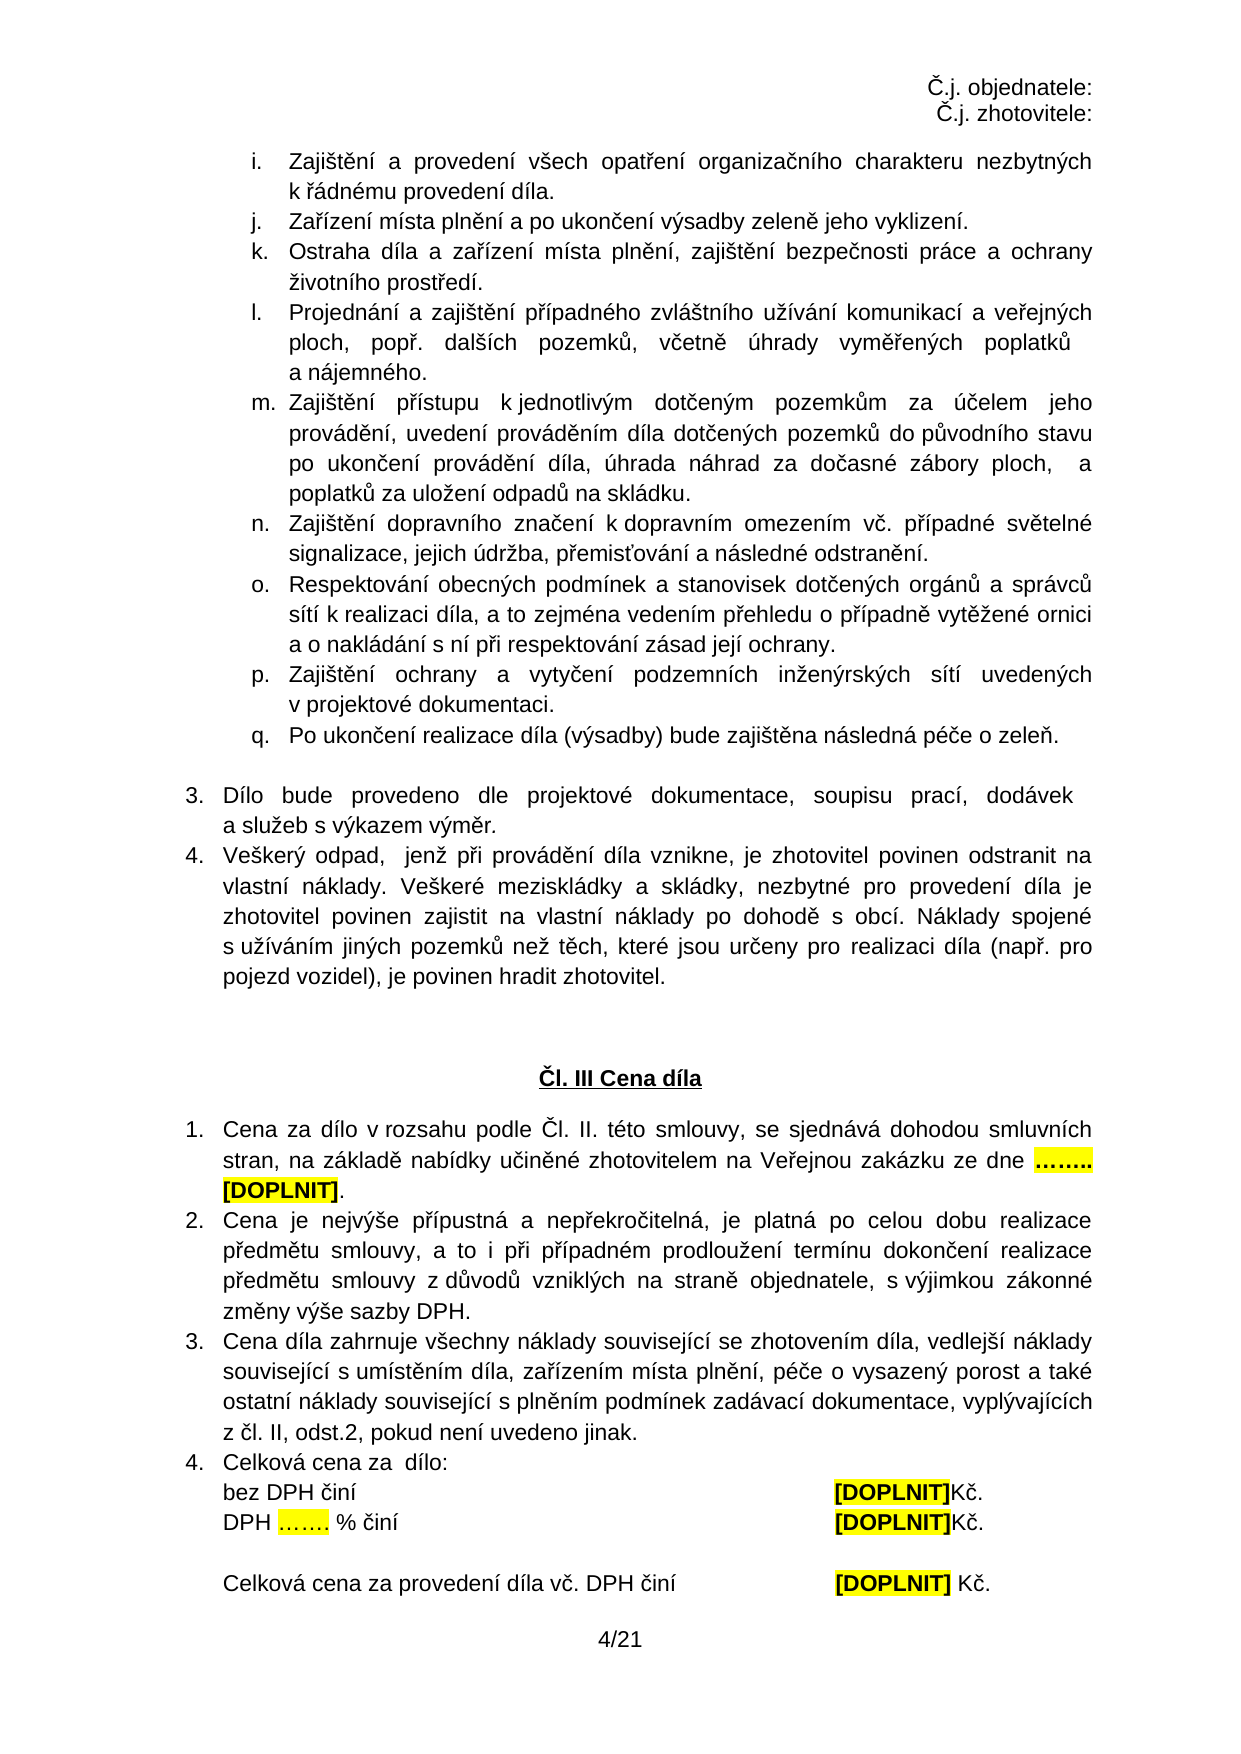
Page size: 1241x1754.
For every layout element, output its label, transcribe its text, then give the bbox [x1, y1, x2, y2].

list Cena díla zahrnuje všechny náklady související se zhotovením díla, vedlejší náklady související s umístěním díla, zařízením místa plnění, péče o vysazený porost a také ostatní náklady související s plněním podmínek zadávací dokumentace, vyplývajících z čl. II, odst.2, pokud není uvedeno jinak. [185, 1328, 1093, 1445]
list Cena za dílo v rozsahu podle Čl. II. této smlouvy, se sjednává dohodou smluvních stran, na základě nabídky učiněné zhotovitelem na Veřejnou zakázku ze dne ……..[DOPLNIT]. [185, 1116, 1093, 1203]
list bez DPH činí [DOPLNIT]Kč. [950, 1479, 1093, 1505]
list Projednání a zajištění případného zvláštního užívání komunikací a veřejných ploch, popř. dalších pozemků, včetně úhrady vyměřených poplatků a nájemného. [251, 299, 1093, 385]
list Zajištění ochrany a vytyčení podzemních inženýrských sítí uvedených v projektové dokumentaci. [251, 661, 1093, 718]
list Veškerý odpad, jenž při provádění díla vznikne, je zhotovitel povinen odstranit na vlastní náklady. Veškeré meziskládky a skládky, nezbytné pro provedení díla je zhotovitel povinen zajistit na vlastní náklady po dohodě s obcí. Náklady spojené s užíváním jiných pozemků než těch, které jsou určeny pro realizaci díla (např. pro pojezd vozidel), je povinen hradit zhotovitel. [185, 842, 1093, 989]
list Zařízení místa plnění a po ukončení výsadby zeleně jeho vyklizení. [251, 208, 1093, 234]
list Respektování obecných podmínek a stanovisek dotčených orgánů a správců sítí k realizaci díla, a to zejména vedením přehledu o případně vytěžené ornici a o nakládání s ní při respektování zásad její ochrany. [251, 571, 1093, 657]
list DPH ……. % činí [DOPLNIT]Kč. [223, 1509, 1093, 1566]
list Cena je nejvýše přípustná a nepřekročitelná, je platná po celou dobu realizace předmětu smlouvy, a to i při případném prodloužení termínu dokončení realizace předmětu smlouvy z důvodů vzniklých na straně objednatele, s výjimkou zákonné změny výše sazby DPH. [185, 1207, 1093, 1324]
list Zajištění a provedení všech opatření organizačního charakteru nezbytných k řádnému provedení díla. [251, 148, 1093, 204]
list Zajištění přístupu k jednotlivým dotčeným pozemkům za účelem jeho provádění, uvedení prováděním díla dotčených pozemků do původního stavu po ukončení provádění díla, úhrada náhrad za dočasné zábory ploch, a poplatků za uložení odpadů na skládku. [251, 389, 1093, 506]
list Celková cena za dílo: [185, 1449, 1093, 1475]
list Ostraha díla a zařízení místa plnění, zajištění bezpečnosti práce a ochrany životního prostředí. [251, 238, 1093, 295]
list Zajištění dopravního značení k dopravním omezením vč. případné světelné signalizace, jejich údržba, přemisťování a následné odstranění. [251, 510, 1093, 567]
list bez DPH činí [DOPLNIT]Kč. [223, 1479, 834, 1505]
text Čl. III Cena díla [148, 1065, 1093, 1092]
list Po ukončení realizace díla (výsadby) bude zajištěna následná péče o zeleň. [251, 722, 1093, 748]
list Celková cena za provedení díla vč. DPH činí [DOPLNIT] Kč. [223, 1569, 1093, 1596]
list Dílo bude provedeno dle projektové dokumentace, soupisu prací, dodávek a služeb s výkazem výměr. [185, 782, 1093, 838]
